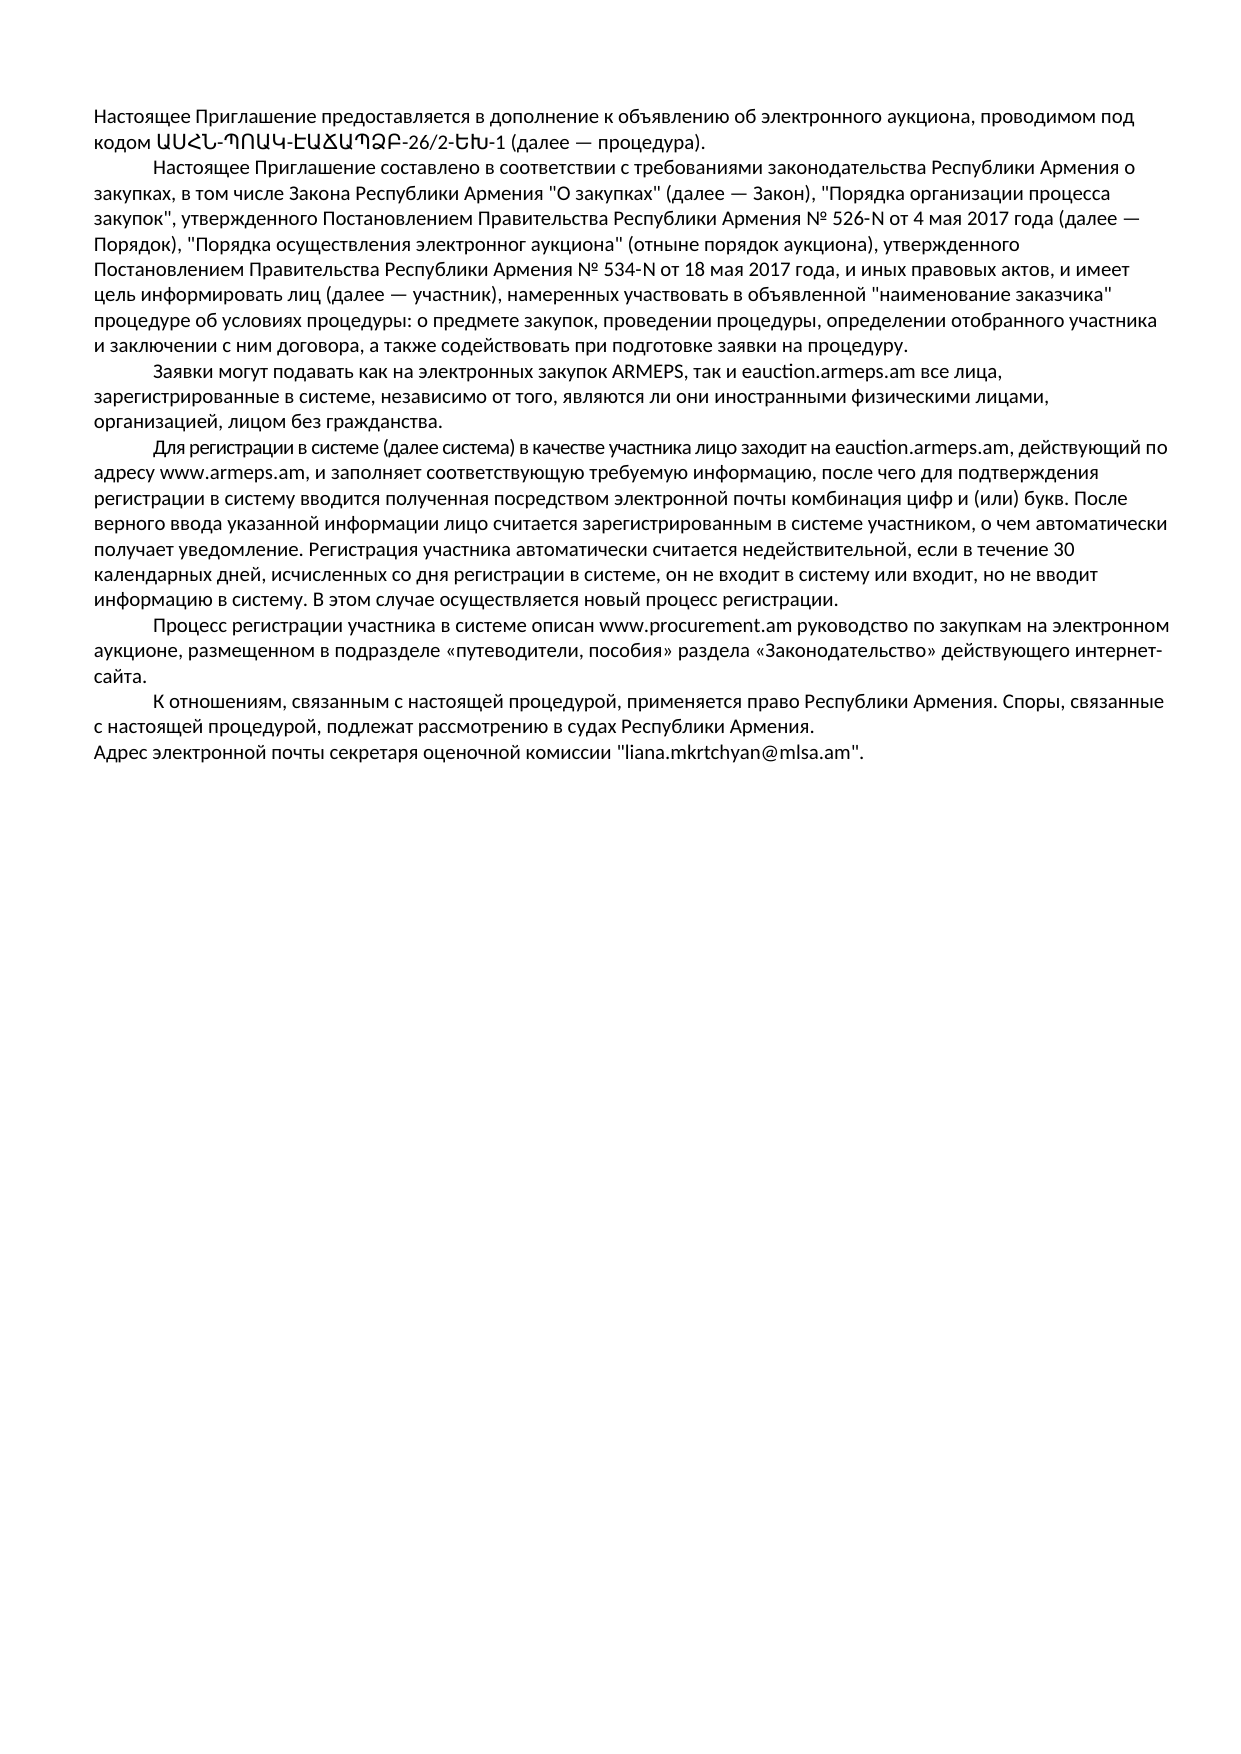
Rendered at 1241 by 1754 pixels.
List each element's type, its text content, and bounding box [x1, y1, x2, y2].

text Настоящее Приглашение составлено в соответствии с требованиями законодательства Республики Армения о закупках, в том числе Закона Республики Армения "О закупках" (далее — Закон), "Порядка организации процесса закупок", утвержденного Постановлением Правительства Республики Армения № 526-N от 4 мая 2017 года (далее — Порядок), "Порядка осуществления электронног аукциона" (отныне порядок аукциона), утвержденного Постановлением Правительства Республики Армения № 534-N от 18 мая 2017 года, и иных правовых актов, и имеет цель информировать лиц (далее — участник), намеренных участвовать в объявленной "наименование заказчика" процедуре об условиях процедуры: о предмете закупок, проведении процедуры, определении отобранного участника и заключении с ним договора, а также содействовать при подготовке заявки на процедуру. [94, 154, 1171, 358]
text К отношениям, связанным с настоящей процедурой, применяется право Республики Армения. Споры, связанные с настоящей процедурой, подлежат рассмотрению в судах Республики Армения. [94, 688, 1171, 739]
text Процесс регистрации участника в системе описан www.procurement.am руководство по закупкам на электронном аукционе, размещенном в подразделе «путеводители, пособия» раздела «Законодательство» действующего интернет-сайта. [94, 612, 1171, 688]
text Настоящее Приглашение предоставляется в дополнение к объявлению об электронного аукциона, проводимом под кодом ԱՍՀՆ-ՊՈԱԿ-ԷԱՃԱՊՁԲ-26/2-ԵԽ-1 (далее — процедура). [94, 104, 1171, 154]
text Для регистрации в системе (далее система) в качестве участника лицо заходит на eauction.armeps.am, действующий по адресу www.armeps.am, и заполняет соответствующую требуемую информацию, после чего для подтверждения регистрации в систему вводится полученная посредством электронной почты комбинация цифр и (или) букв. После верного ввода указанной информации лицо считается зарегистрированным в системе участником, о чем автоматически получает уведомление. Регистрация участника автоматически считается недействительной, если в течение 30 календарных дней, исчисленных со дня регистрации в системе, он не входит в систему или входит, но не вводит информацию в систему. В этом случае осуществляется новый процесс регистрации. [94, 434, 1171, 612]
text Заявки могут подавать как на электронных закупок ARMEPS, так и eauction.armeps.am все лица, зарегистрированные в системе, независимо от того, являются ли они иностранными физическими лицами, организацией, лицом без гражданства. [94, 358, 1171, 434]
text Адрес электронной почты секретаря оценочной комиссии "liana.mkrtchyan@mlsa.am". [94, 739, 1171, 764]
